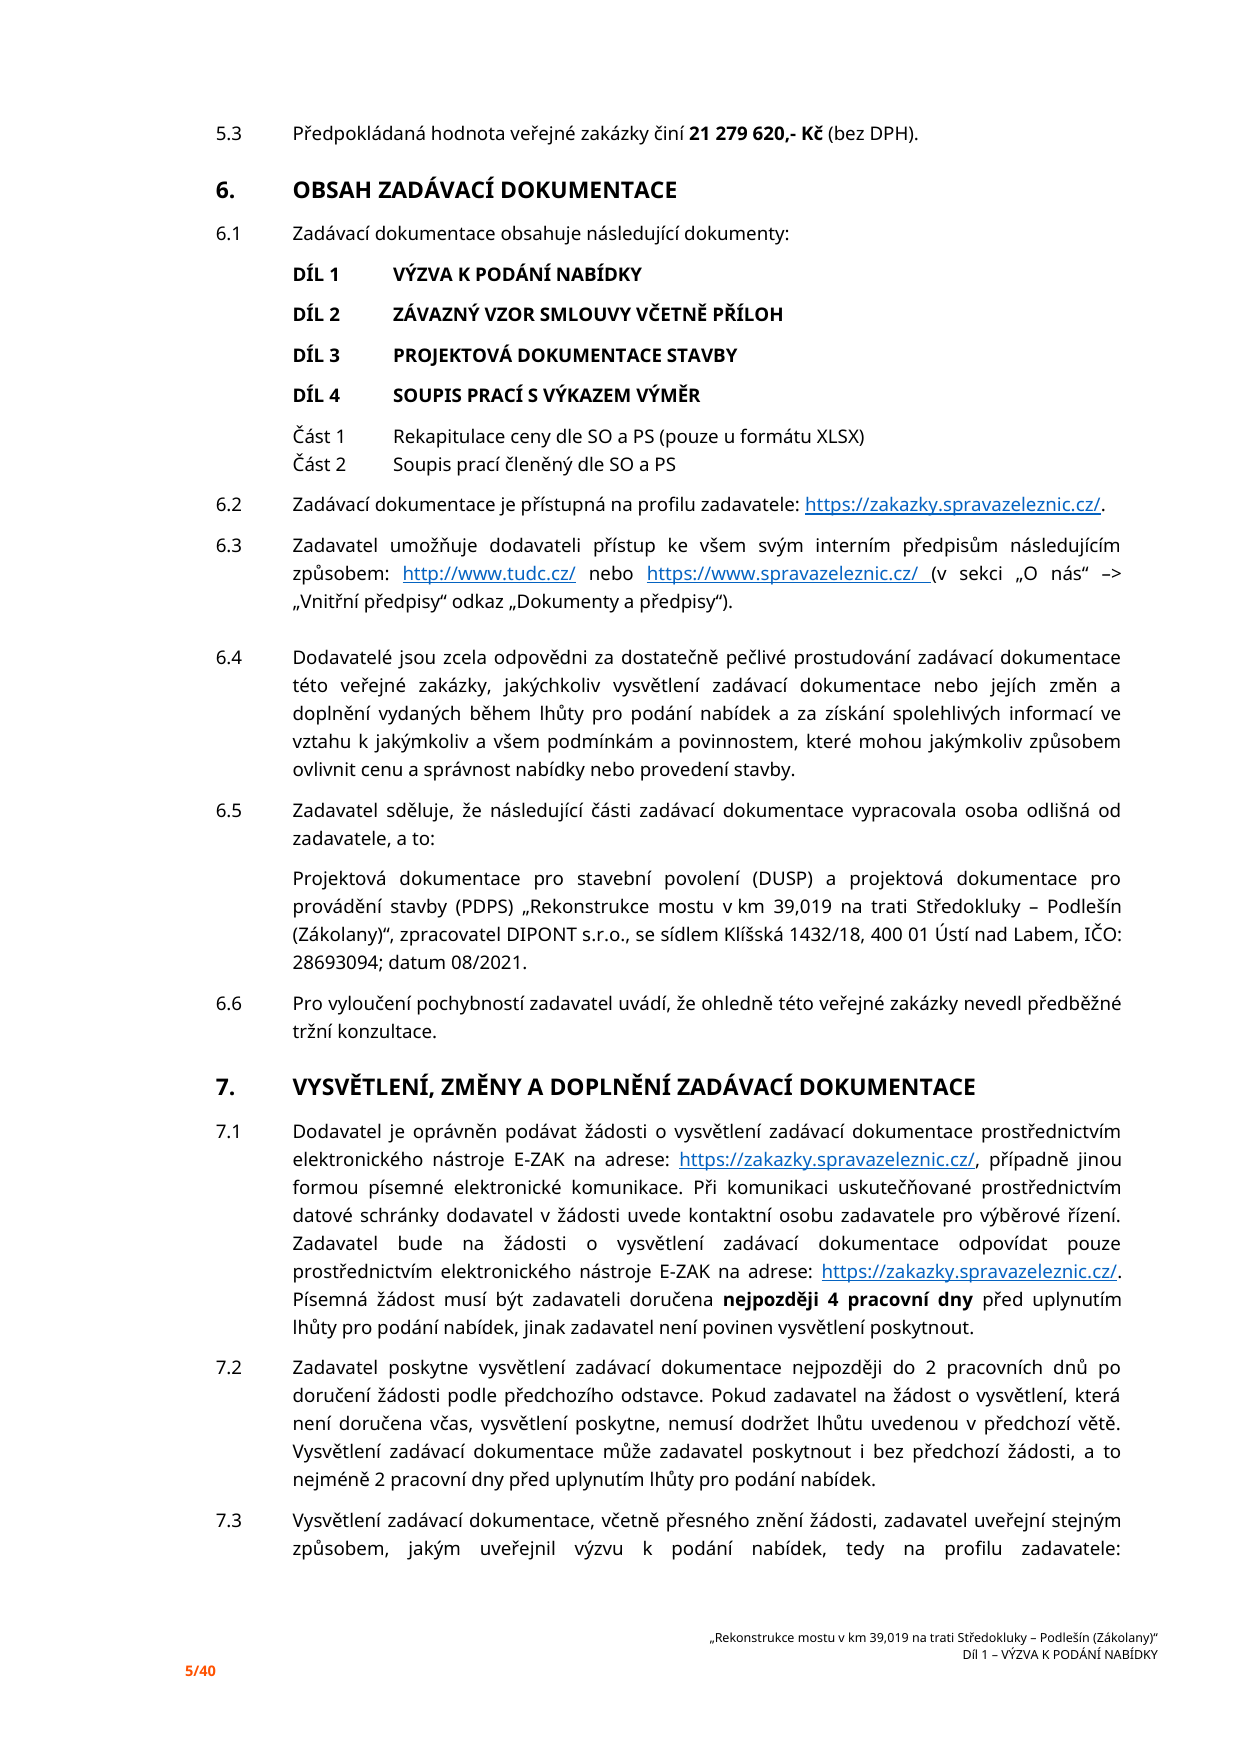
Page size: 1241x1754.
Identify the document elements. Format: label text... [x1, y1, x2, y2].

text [216, 1507, 1122, 1561]
text Část 2 Soupis prací členěný dle SO a PS [292, 451, 1122, 477]
text Část 1 Rekapitulace ceny dle SO a PS (pouze u formátu XLSX) [292, 423, 1122, 449]
text DÍL 3 PROJEKTOVÁ DOKUMENTACE STAVBY [292, 342, 1122, 368]
text Dodavatelé jsou zcela odpovědni za dostatečně pečlivé prostudování zadávací dokumentace této veřejné zakázky, jakýchkoliv vysvětlení zadávací dokumentace nebo jejích změn a doplnění vydaných během lhůty pro podání nabídek a za získání spolehlivých informací ve vztahu k jakýmkoliv a všem podmínkám a povinnostem, které mohou jakýmkoliv způsobem ovlivnit cenu a správnost nabídky nebo provedení stavby. [216, 644, 1122, 782]
text Dodavatel je oprávněn podávat žádosti o vysvětlení zadávací dokumentace prostřednictvím elektronického nástroje E-ZAK na adrese: https://zakazky.spravazeleznic.cz/, případně jinou formou písemné elektronické komunikace. Při komunikaci uskutečňované prostřednictvím datové schránky dodavatel v žádosti uvede kontaktní osobu zadavatele pro výběrové řízení. Zadavatel bude na žádosti o vysvětlení zadávací dokumentace odpovídat pouze prostřednictvím elektronického nástroje E-ZAK na adrese: https://zakazky.spravazeleznic.cz/. Písemná žádost musí být zadavateli doručena nejpozději 4 pracovní dny před uplynutím lhůty pro podání nabídek, jinak zadavatel není povinen vysvětlení poskytnout. [216, 1118, 1122, 1339]
text DÍL 1 VÝZVA K PODÁNÍ NABÍDKY [292, 261, 1122, 287]
text Zadávací dokumentace obsahuje následující dokumenty: [216, 221, 1122, 246]
text VYSVĚTLENÍ, ZMĚNY A DOPLNĚNÍ ZADÁVACÍ DOKUMENTACE [216, 1071, 1122, 1102]
list Projektová dokumentace pro stavební povolení (DUSP) a projektová dokumentace pro provádění stavby (PDPS) „Rekonstrukce mostu v km 39,019 na trati Středokluky – Podlešín (Zákolany)“, zpracovatel DIPONT s.r.o., se sídlem Klíšská 1432/18, 400 01 Ústí nad Labem, IČO: 28693094; datum 08/2021. [292, 865, 1122, 975]
text Zadavatel poskytne vysvětlení zadávací dokumentace nejpozději do 2 pracovních dnů po doručení žádosti podle předchozího odstavce. Pokud zadavatel na žádost o vysvětlení, která není doručena včas, vysvětlení poskytne, nemusí dodržet lhůtu uvedenou v předchozí větě. Vysvětlení zadávací dokumentace může zadavatel poskytnout i bez předchozí žádosti, a to nejméně 2 pracovní dny před uplynutím lhůty pro podání nabídek. [216, 1354, 1122, 1492]
text DÍL 2 ZÁVAZNÝ VZOR SMLOUVY VČETNĚ PŘÍLOH [292, 302, 1122, 327]
text Zadavatel umožňuje dodavateli přístup ke všem svým interním předpisům následujícím způsobem: http://www.tudc.cz/ nebo https://www.spravazeleznic.cz/ (v sekci „O nás“ –> „Vnitřní předpisy“ odkaz „Dokumenty a předpisy“). [216, 532, 1122, 614]
text Pro vyloučení pochybností zadavatel uvádí, že ohledně této veřejné zakázky nevedl předběžné tržní konzultace. [216, 990, 1122, 1043]
text DÍL 4 SOUPIS PRACÍ S VÝKAZEM VÝMĚR [292, 383, 1122, 408]
text Předpokládaná hodnota veřejné zakázky činí 21 279 620,- Kč (bez DPH). [216, 121, 1122, 146]
text OBSAH ZADÁVACÍ DOKUMENTACE [216, 174, 1122, 205]
text Zadavatel sděluje, že následující části zadávací dokumentace vypracovala osoba odlišná od zadavatele, a to: [216, 797, 1122, 850]
text Zadávací dokumentace je přístupná na profilu zadavatele: https://zakazky.spravazeleznic.cz/. [216, 492, 1122, 517]
